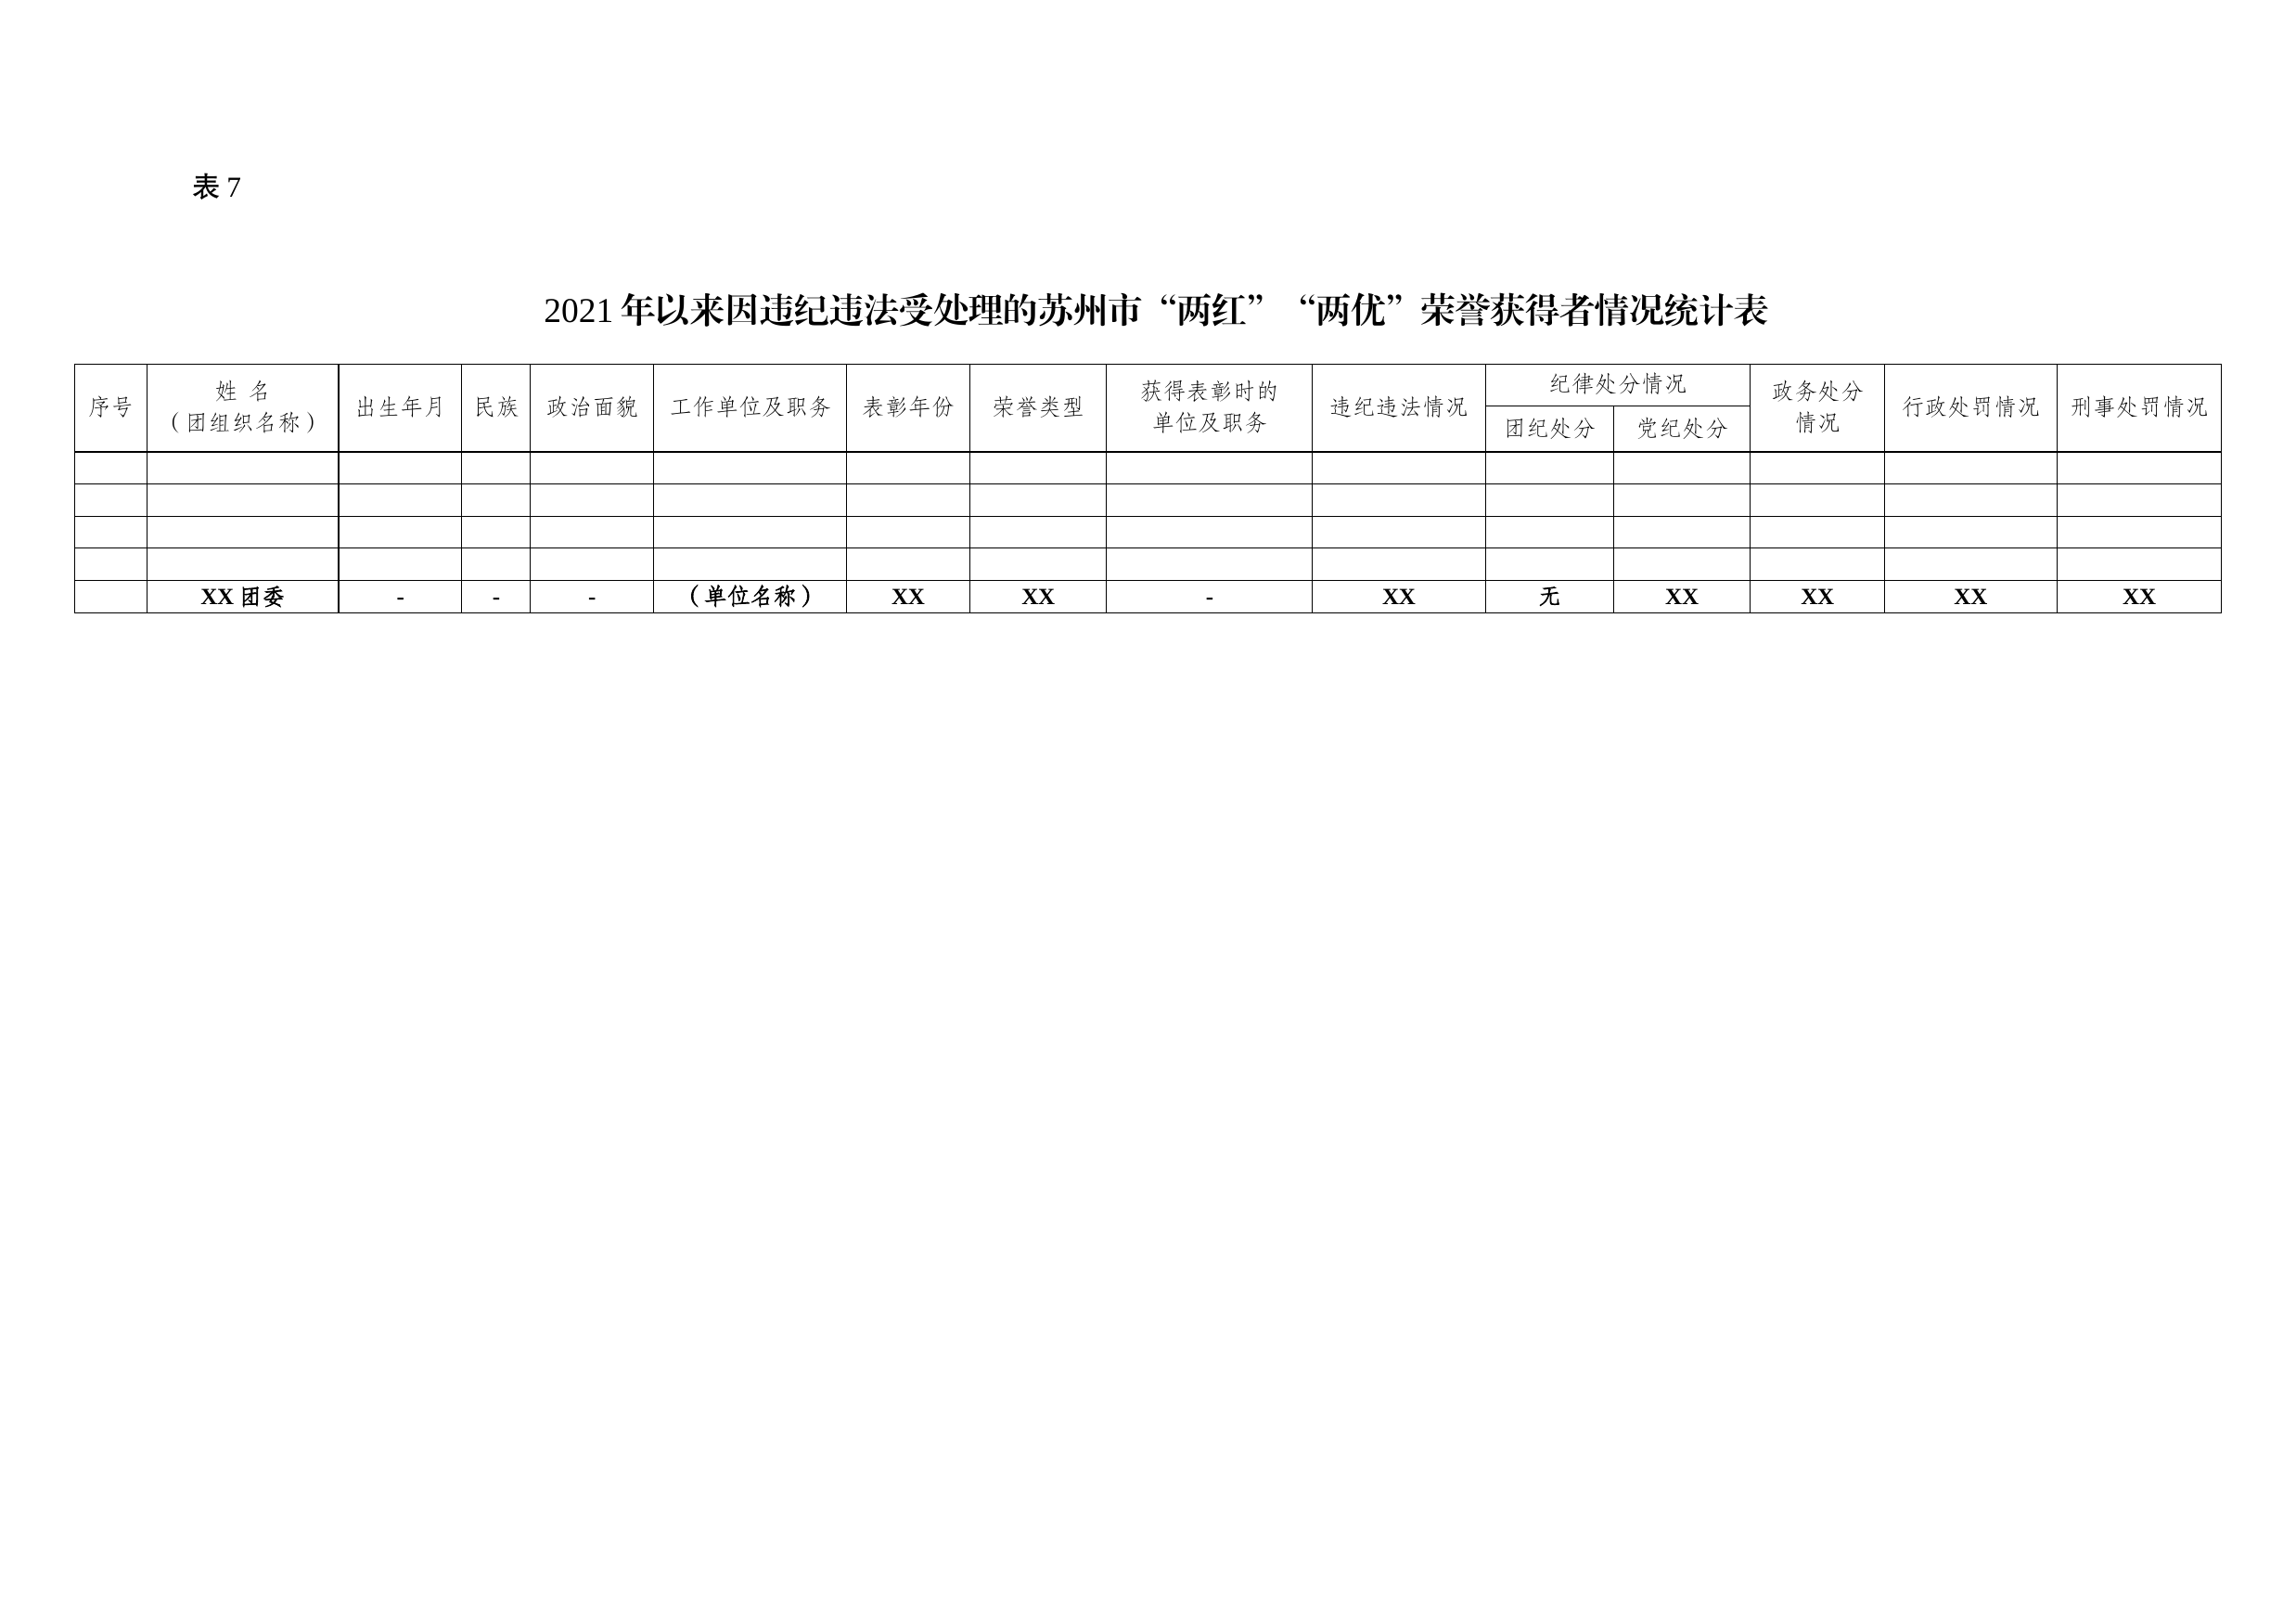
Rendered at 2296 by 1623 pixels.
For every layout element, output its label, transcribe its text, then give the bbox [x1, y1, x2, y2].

table_cell [2058, 453, 2221, 483]
table_cell XX [2058, 581, 2221, 612]
table_cell - [1107, 581, 1312, 612]
table_cell [1107, 517, 1312, 547]
table_cell XX [1313, 581, 1485, 612]
table_header 出生年月 [340, 365, 461, 451]
table_cell [654, 484, 846, 516]
table_cell [148, 484, 338, 516]
table_header 行政处罚情况 [1885, 365, 2057, 451]
table_cell XX [1885, 581, 2057, 612]
table_header 姓 名 （团组织名称） [148, 365, 338, 451]
table_cell [847, 453, 969, 483]
table_cell [462, 453, 530, 483]
table_cell [531, 548, 653, 580]
table_cell - [462, 581, 530, 612]
table_cell [1486, 517, 1613, 547]
table_cell [75, 581, 147, 612]
table_cell [2058, 484, 2221, 516]
table_cell [970, 453, 1106, 483]
table_cell [1486, 453, 1613, 483]
table_cell [531, 484, 653, 516]
table_cell [340, 453, 461, 483]
table_cell 团纪处分 [1486, 406, 1613, 451]
table_cell [2058, 548, 2221, 580]
table_cell [1885, 517, 2057, 547]
table_cell XX [847, 581, 969, 612]
table_cell - [531, 581, 653, 612]
table_cell [1751, 484, 1884, 516]
table_cell [148, 517, 338, 547]
table_cell [1614, 484, 1750, 516]
table_header 政治面貌 [531, 365, 653, 451]
table_cell [462, 517, 530, 547]
table_cell [75, 517, 147, 547]
table_cell [1885, 453, 2057, 483]
table_cell [462, 548, 530, 580]
table_cell [1107, 484, 1312, 516]
table_cell [1313, 548, 1485, 580]
table_cell [847, 484, 969, 516]
table_cell [75, 484, 147, 516]
table_cell [1107, 548, 1312, 580]
table_cell [340, 517, 461, 547]
table_cell [340, 548, 461, 580]
table_header 获得表彰时的 单位及职务 [1107, 365, 1312, 451]
table_cell [847, 548, 969, 580]
table_cell [531, 453, 653, 483]
table_cell [654, 453, 846, 483]
table_header 荣誉类型 [970, 365, 1106, 451]
table_cell XX [970, 581, 1106, 612]
table_cell [847, 517, 969, 547]
table_header 表彰年份 [847, 365, 969, 451]
text 2021年以来因违纪违法受处理的苏州市“两红”“两优”荣誉获得者情况统计表 [192, 280, 2104, 342]
table_cell [970, 517, 1106, 547]
table_cell [462, 484, 530, 516]
table_cell [1751, 517, 1884, 547]
table_cell XX [1751, 581, 1884, 612]
table_header 违纪违法情况 [1313, 365, 1485, 451]
table_cell [1614, 517, 1750, 547]
table_header 刑事处罚情况 [2058, 365, 2221, 451]
table_header 纪律处分情况 [1486, 365, 1750, 406]
table_cell [1486, 484, 1613, 516]
table_cell [970, 548, 1106, 580]
table_cell [1751, 453, 1884, 483]
table_header 工作单位及职务 [654, 365, 846, 451]
table_cell XX团委 [148, 581, 338, 612]
table_cell [148, 453, 338, 483]
table_cell [1885, 548, 2057, 580]
table_cell [1313, 517, 1485, 547]
table_cell [340, 484, 461, 516]
table_cell [654, 517, 846, 547]
table_cell XX [1614, 581, 1750, 612]
table_cell - [340, 581, 461, 612]
table_cell [531, 517, 653, 547]
table_cell [1885, 484, 2057, 516]
table_cell [1486, 548, 1613, 580]
table_cell [148, 548, 338, 580]
table_cell [75, 453, 147, 483]
table_cell [1313, 484, 1485, 516]
table_cell [1614, 453, 1750, 483]
table_cell [1614, 548, 1750, 580]
table_cell 党纪处分 [1614, 406, 1750, 451]
table_cell （单位名称） [654, 581, 846, 612]
table_cell [1751, 548, 1884, 580]
table_header 序号 [75, 365, 147, 451]
table_cell [1313, 453, 1485, 483]
table_cell [2058, 517, 2221, 547]
table_cell 无 [1486, 581, 1613, 612]
table_cell [75, 548, 147, 580]
table_cell [1107, 453, 1312, 483]
table_cell [970, 484, 1106, 516]
table_header 政务处分情况 [1751, 365, 1884, 451]
table_header 民族 [462, 365, 530, 451]
table_cell [654, 548, 846, 580]
text 表7 [192, 155, 2104, 218]
